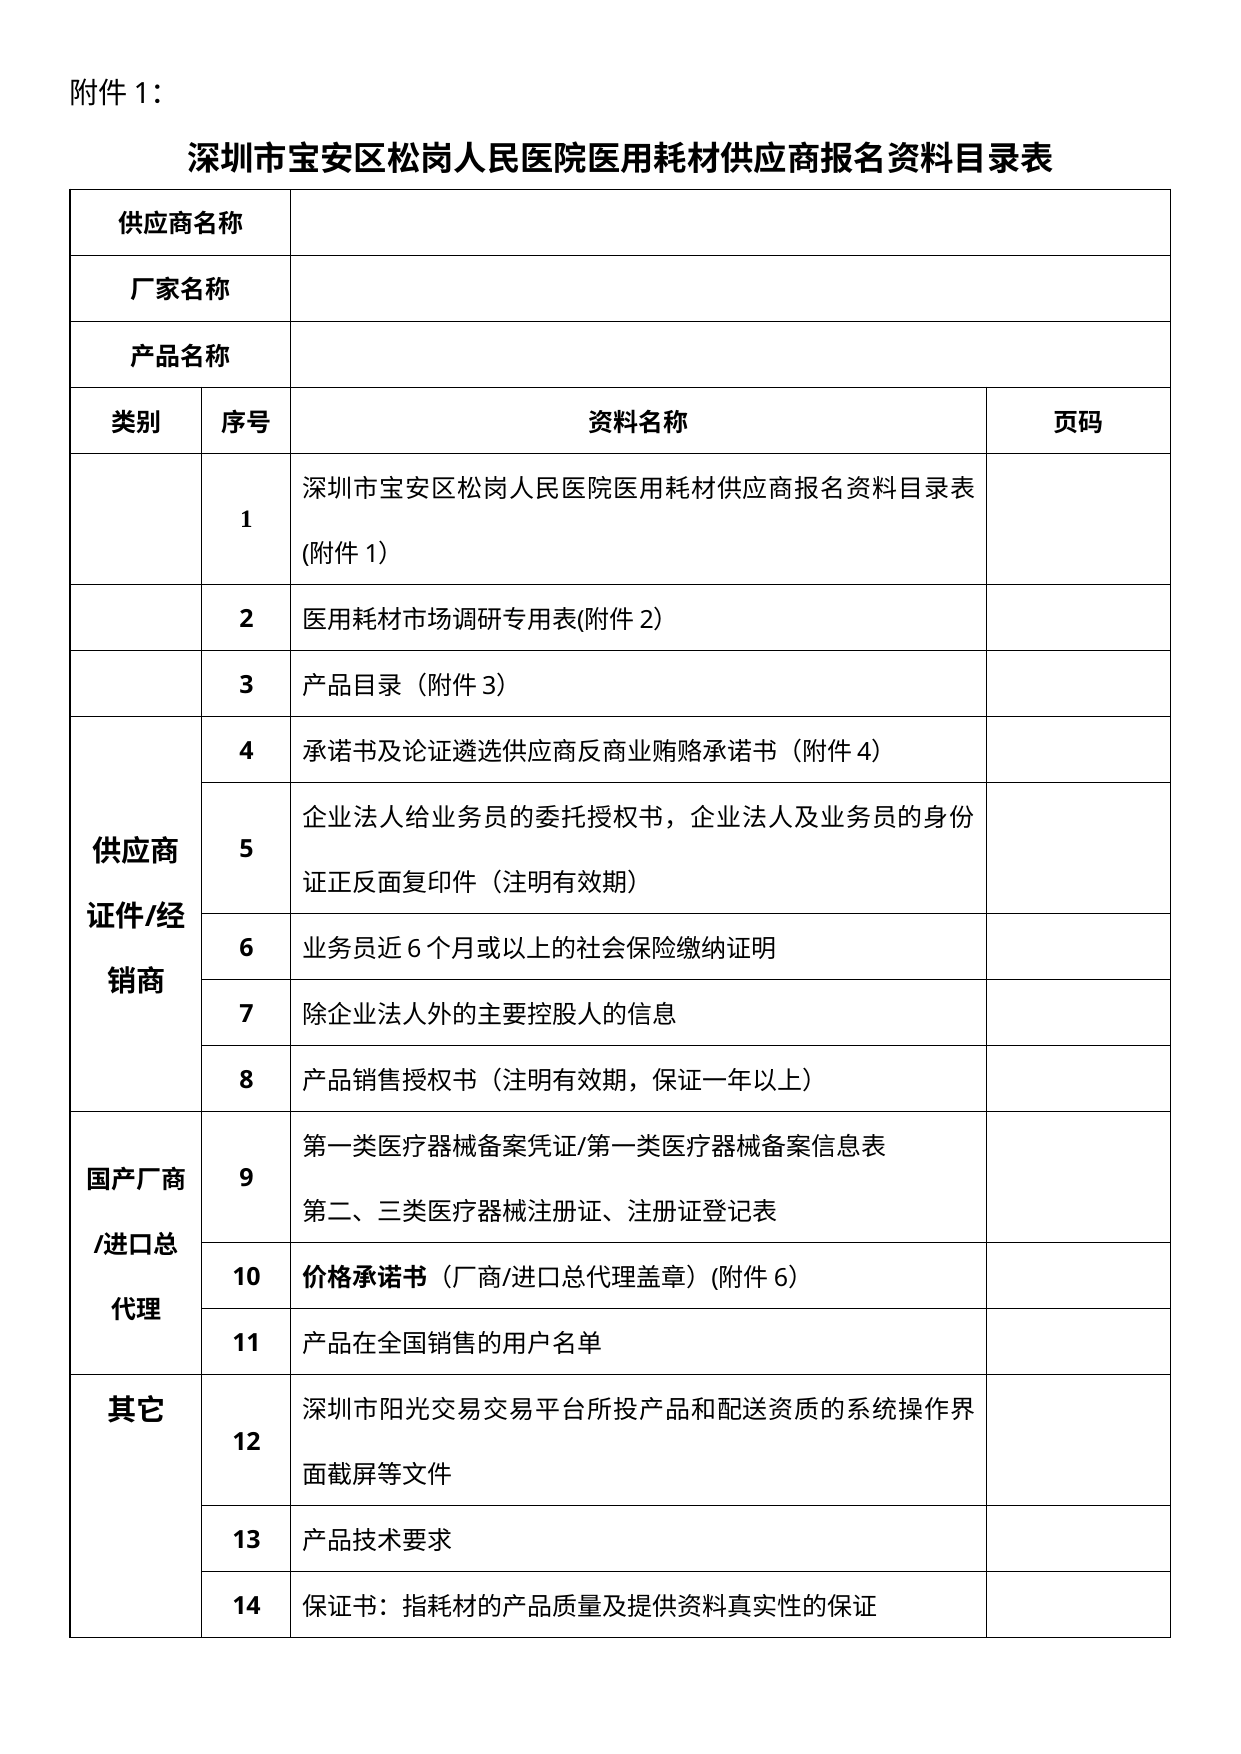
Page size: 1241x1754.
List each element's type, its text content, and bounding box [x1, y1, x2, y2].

table_header [291, 190, 1170, 254]
table_cell [291, 322, 1170, 387]
table_cell 页码 [987, 388, 1170, 453]
table_cell 9 [202, 1112, 290, 1242]
table_cell [987, 914, 1170, 979]
table_cell 产品目录（附件3） [291, 651, 986, 716]
table_cell [987, 1309, 1170, 1374]
table_cell [71, 651, 201, 716]
table_cell [987, 651, 1170, 716]
table_cell 供应商证件/经销商 [71, 717, 201, 1111]
table_cell 类别 [71, 388, 201, 453]
table_cell [987, 1572, 1170, 1637]
table_cell [71, 454, 201, 584]
table_cell 8 [202, 1046, 290, 1111]
table_cell [987, 1243, 1170, 1308]
table_cell 国产厂商/进口总代理 [71, 1112, 201, 1374]
table_header 供应商名称 [71, 190, 290, 254]
table_cell [987, 1112, 1170, 1242]
table_cell 1 [202, 454, 290, 584]
table_cell 7 [202, 980, 290, 1045]
table_cell 2 [202, 585, 290, 650]
table_cell 4 [202, 717, 290, 782]
table_cell 厂家名称 [71, 256, 290, 321]
table_cell 序号 [202, 388, 290, 453]
table_cell 医用耗材市场调研专用表(附件2） [291, 585, 986, 650]
table_cell 13 [202, 1506, 290, 1571]
table_cell [987, 783, 1170, 913]
table_cell 11 [202, 1309, 290, 1374]
table_cell 企业法人给业务员的委托授权书，企业法人及业务员的身份证正反面复印件（注明有效期） [291, 783, 986, 913]
table_cell 12 [202, 1375, 290, 1505]
table_cell 资料名称 [291, 388, 986, 453]
table_cell 价格承诺书（厂商/进口总代理盖章）(附件6） [291, 1243, 986, 1308]
table_cell [291, 256, 1170, 321]
table_cell 除企业法人外的主要控股人的信息 [291, 980, 986, 1045]
table_cell 业务员近6个月或以上的社会保险缴纳证明 [291, 914, 986, 979]
table_cell 产品名称 [71, 322, 290, 387]
table_cell 第一类医疗器械备案凭证/第一类医疗器械备案信息表 第二、三类医疗器械注册证、注册证登记表 [291, 1112, 986, 1242]
table_cell 承诺书及论证遴选供应商反商业贿赂承诺书（附件4） [291, 717, 986, 782]
table_cell [987, 454, 1170, 584]
table_cell 5 [202, 783, 290, 913]
table_cell [71, 585, 201, 650]
table_cell 深圳市宝安区松岗人民医院医用耗材供应商报名资料目录表(附件1） [291, 454, 986, 584]
text 附件1： [69, 58, 1171, 123]
table_cell 10 [202, 1243, 290, 1308]
text 深圳市宝安区松岗人民医院医用耗材供应商报名资料目录表 [69, 123, 1171, 188]
table_cell 产品技术要求 [291, 1506, 986, 1571]
table_cell 产品销售授权书（注明有效期，保证一年以上） [291, 1046, 986, 1111]
table_cell 6 [202, 914, 290, 979]
table_cell 3 [202, 651, 290, 716]
table_cell 深圳市阳光交易交易平台所投产品和配送资质的系统操作界面截屏等文件 [291, 1375, 986, 1505]
table_cell [987, 717, 1170, 782]
table_cell [987, 585, 1170, 650]
table_cell 产品在全国销售的用户名单 [291, 1309, 986, 1374]
table_cell [987, 1375, 1170, 1505]
table_cell [987, 1506, 1170, 1571]
table_cell [987, 980, 1170, 1045]
table_cell 其它 [71, 1375, 201, 1637]
table_cell 14 [202, 1572, 290, 1637]
table_cell 保证书：指耗材的产品质量及提供资料真实性的保证 [291, 1572, 986, 1637]
table_cell [987, 1046, 1170, 1111]
